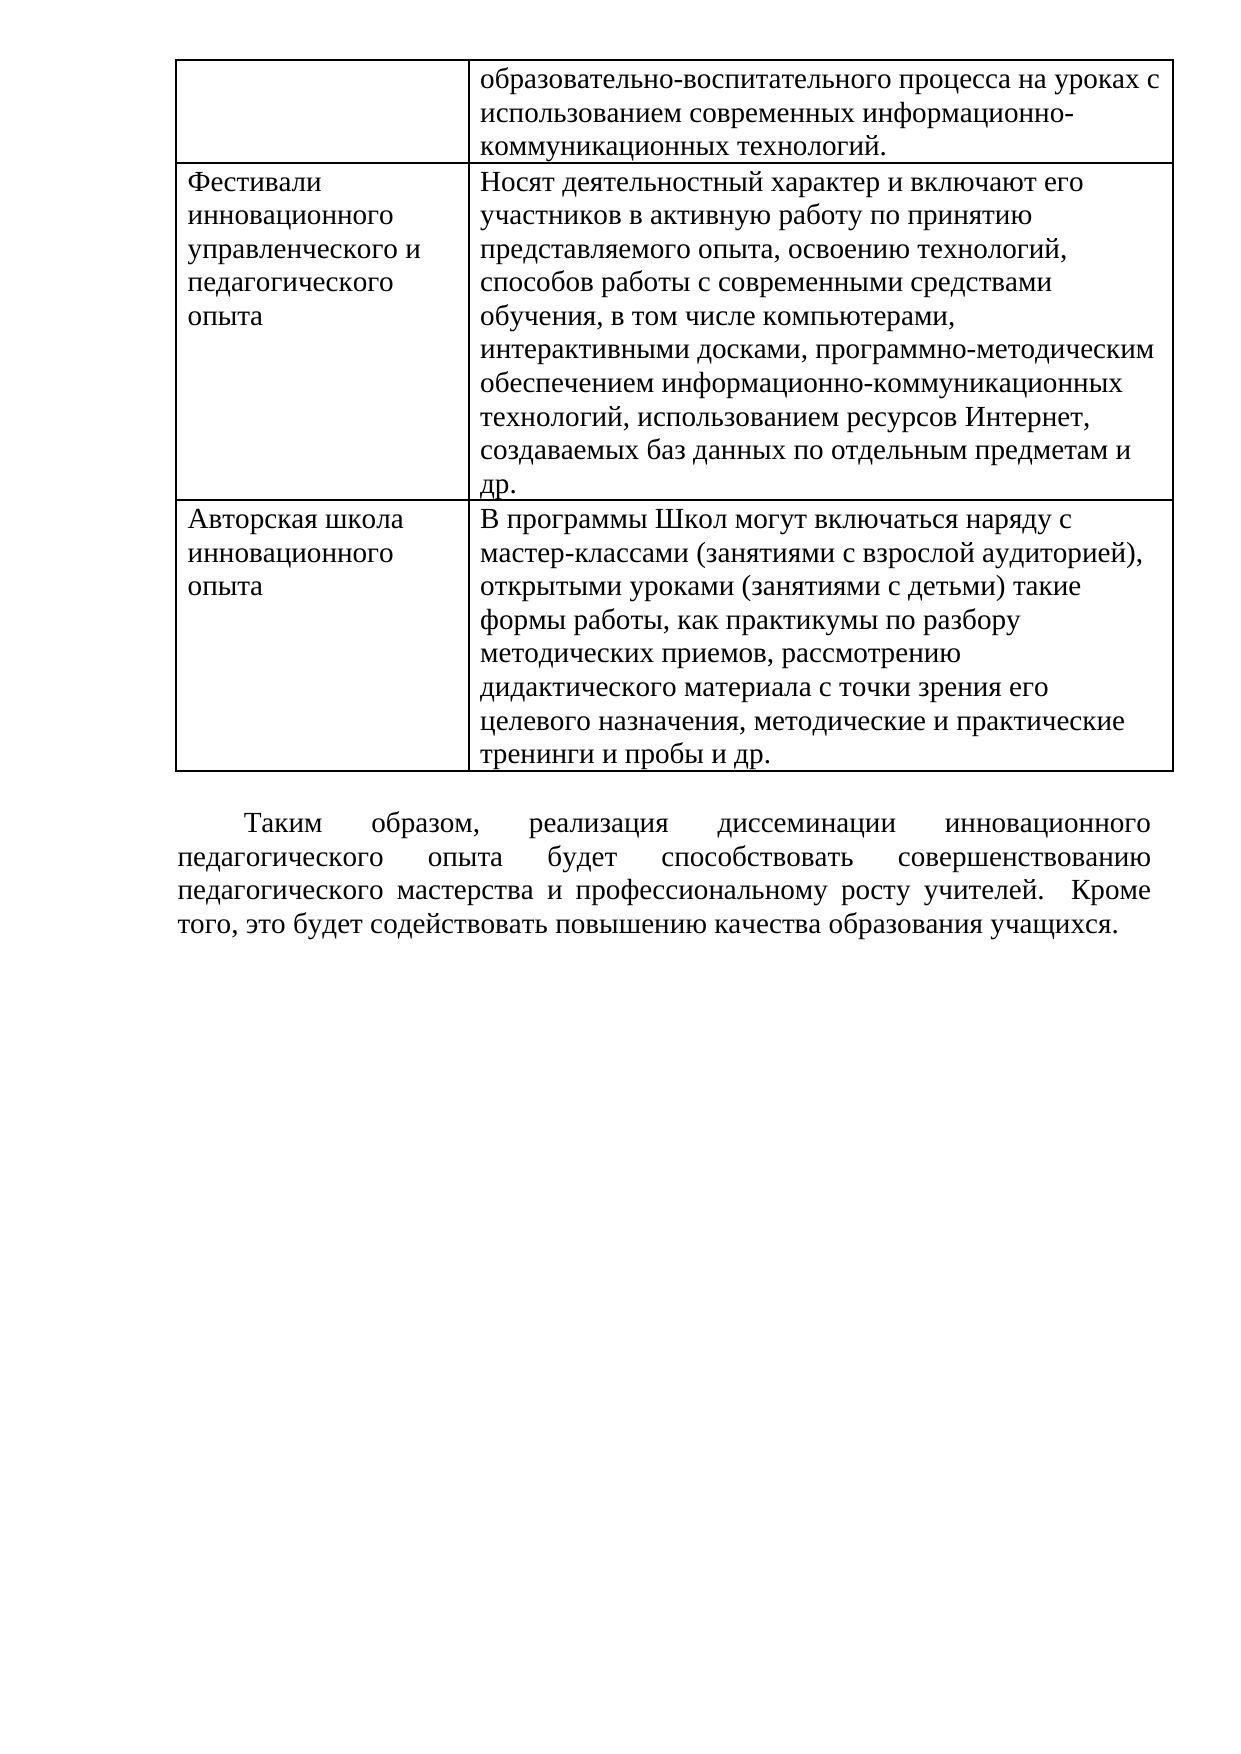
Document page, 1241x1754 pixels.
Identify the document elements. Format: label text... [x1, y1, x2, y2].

text Таким образом, реализация диссеминации инновационного педагогического опыта будет способствовать совершенствованию педагогического мастерства и профессиональному росту учителей. Кроме того, это будет содействовать повышению качества образования учащихся. [177, 805, 1152, 939]
table_cell Носят деятельностный характер и включают его участников в активную работу по принятию представляемого опыта, освоению технологий, способов работы с современными средствами обучения, в том числе компьютерами, интерактивными досками, программно-методическим обеспечением информационно-коммуникационных технологий, использованием ресурсов Интернет, создаваемых баз данных по отдельным предметам и др. [470, 164, 1172, 499]
table_cell Фестивали инновационного управленческого и педагогического опыта [177, 164, 468, 499]
table_cell Авторская школа инновационного опыта [177, 501, 468, 770]
table_cell В программы Школ могут включаться наряду с мастер-классами (занятиями с взрослой аудиторией), открытыми уроками (занятиями с детьми) такие формы работы, как практикумы по разбору методических приемов, рассмотрению дидактического материала с точки зрения его целевого назначения, методические и практические тренинги и пробы и др. [470, 501, 1172, 770]
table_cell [470, 61, 1172, 162]
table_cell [177, 61, 468, 162]
